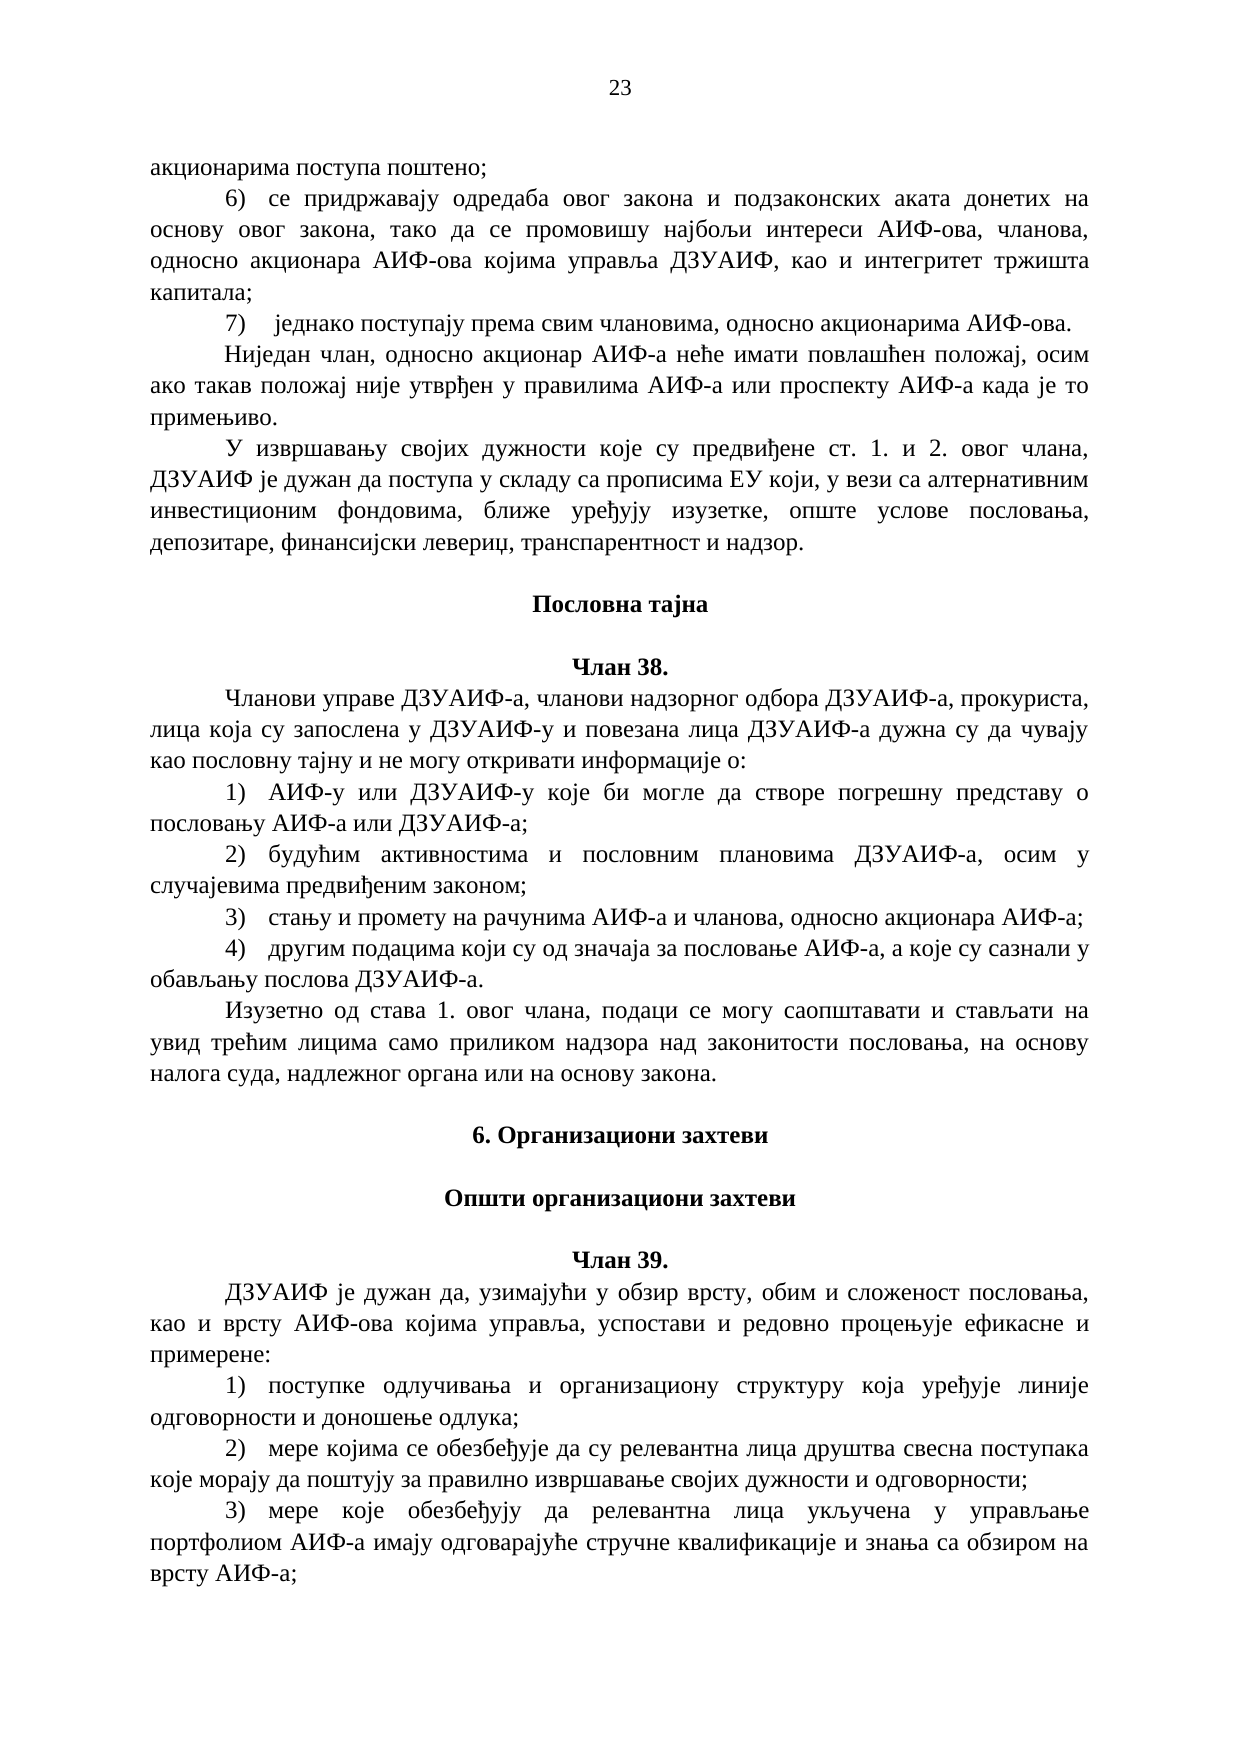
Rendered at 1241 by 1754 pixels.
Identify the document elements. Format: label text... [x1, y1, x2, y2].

list се придржавају одредаба овог закона и подзаконских аката донетих на основу овог закона, тако да се промовишу најбољи интереси АИФ-ова, чланова, односно акционара АИФ-ова којима управља ДЗУАИФ, као и интегритет тржишта капитала; [150, 181, 1090, 306]
text Члан 38. [150, 650, 1090, 681]
text Члан 39. [150, 1244, 1090, 1275]
text Изузетно од става 1. овог члана, подаци се могу саопштавати и стављати на увид трећим лицима само приликом надзора над законитости пословања, на основу налога суда, надлежног органа или на основу закона. [150, 994, 1090, 1087]
list поступке одлучивања и организациону структуру која уређује линије одговорности и доношење одлука; [150, 1369, 1090, 1431]
list другим подацима који су од значаја за пословање АИФ-а, а које су сазнали у обављању послова ДЗУАИФ-а. [150, 931, 1090, 994]
text У извршавању својих дужности које су предвиђене ст. 1. и 2. овог члана, ДЗУАИФ је дужан да поступа у складу са прописима ЕУ који, у вези са алтернативним инвестиционим фондовима, ближе уређују изузетке, опште услове пословања, депозитаре, финансијски левериџ, транспарентност и надзор. [150, 431, 1090, 556]
subtitle 6. Организациони захтеви [150, 1119, 1090, 1150]
list мере којима се обезбеђује да су релевантна лица друштва свесна поступака које морају да поштују за правилно извршавање својих дужности и одговорности; [150, 1431, 1090, 1494]
list АИФ-у или ДЗУАИФ-у које би могле да створе погрешну представу о пословању АИФ-а или ДЗУАИФ-а; [150, 775, 1090, 837]
text ДЗУАИФ је дужан да, узимајући у обзир врсту, обим и сложеност пословања, као и врсту АИФ-ова којима управља, успостави и редовно процењује ефикасне и примерене: [150, 1275, 1090, 1369]
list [150, 150, 1090, 181]
subtitle Пословна тајна [150, 587, 1090, 619]
list будућим активностима и пословним плановима ДЗУАИФ-а, осим у случајевима предвиђеним законом; [150, 837, 1090, 900]
text Чланови управе ДЗУАИФ-а, чланови надзорног одбора ДЗУАИФ-а, прокуриста, лица која су запослена у ДЗУАИФ-у и повезана лица ДЗУАИФ-а дужна су да чувају као пословну тајну и не могу откривати информације о: [150, 681, 1090, 775]
list једнако поступају према свим члановима, односно акционарима АИФ-ова. [150, 306, 1090, 337]
text Ниједан члан, односно акционар АИФ-а неће имати повлашћен положај, осим ако такав положај није утврђен у правилима АИФ-а или проспекту АИФ-а када је то примењиво. [150, 337, 1090, 431]
list стању и промету на рачунима АИФ-а и чланова, односно акционара АИФ-а; [224, 900, 1090, 931]
subtitle Општи организациони захтеви [150, 1181, 1090, 1212]
list мере које обезбеђују да релевантна лица укључена у управљање портфолиом АИФ-а имају одговарајуће стручне квалификације и знања са обзиром на врсту АИФ-а; [150, 1494, 1090, 1587]
